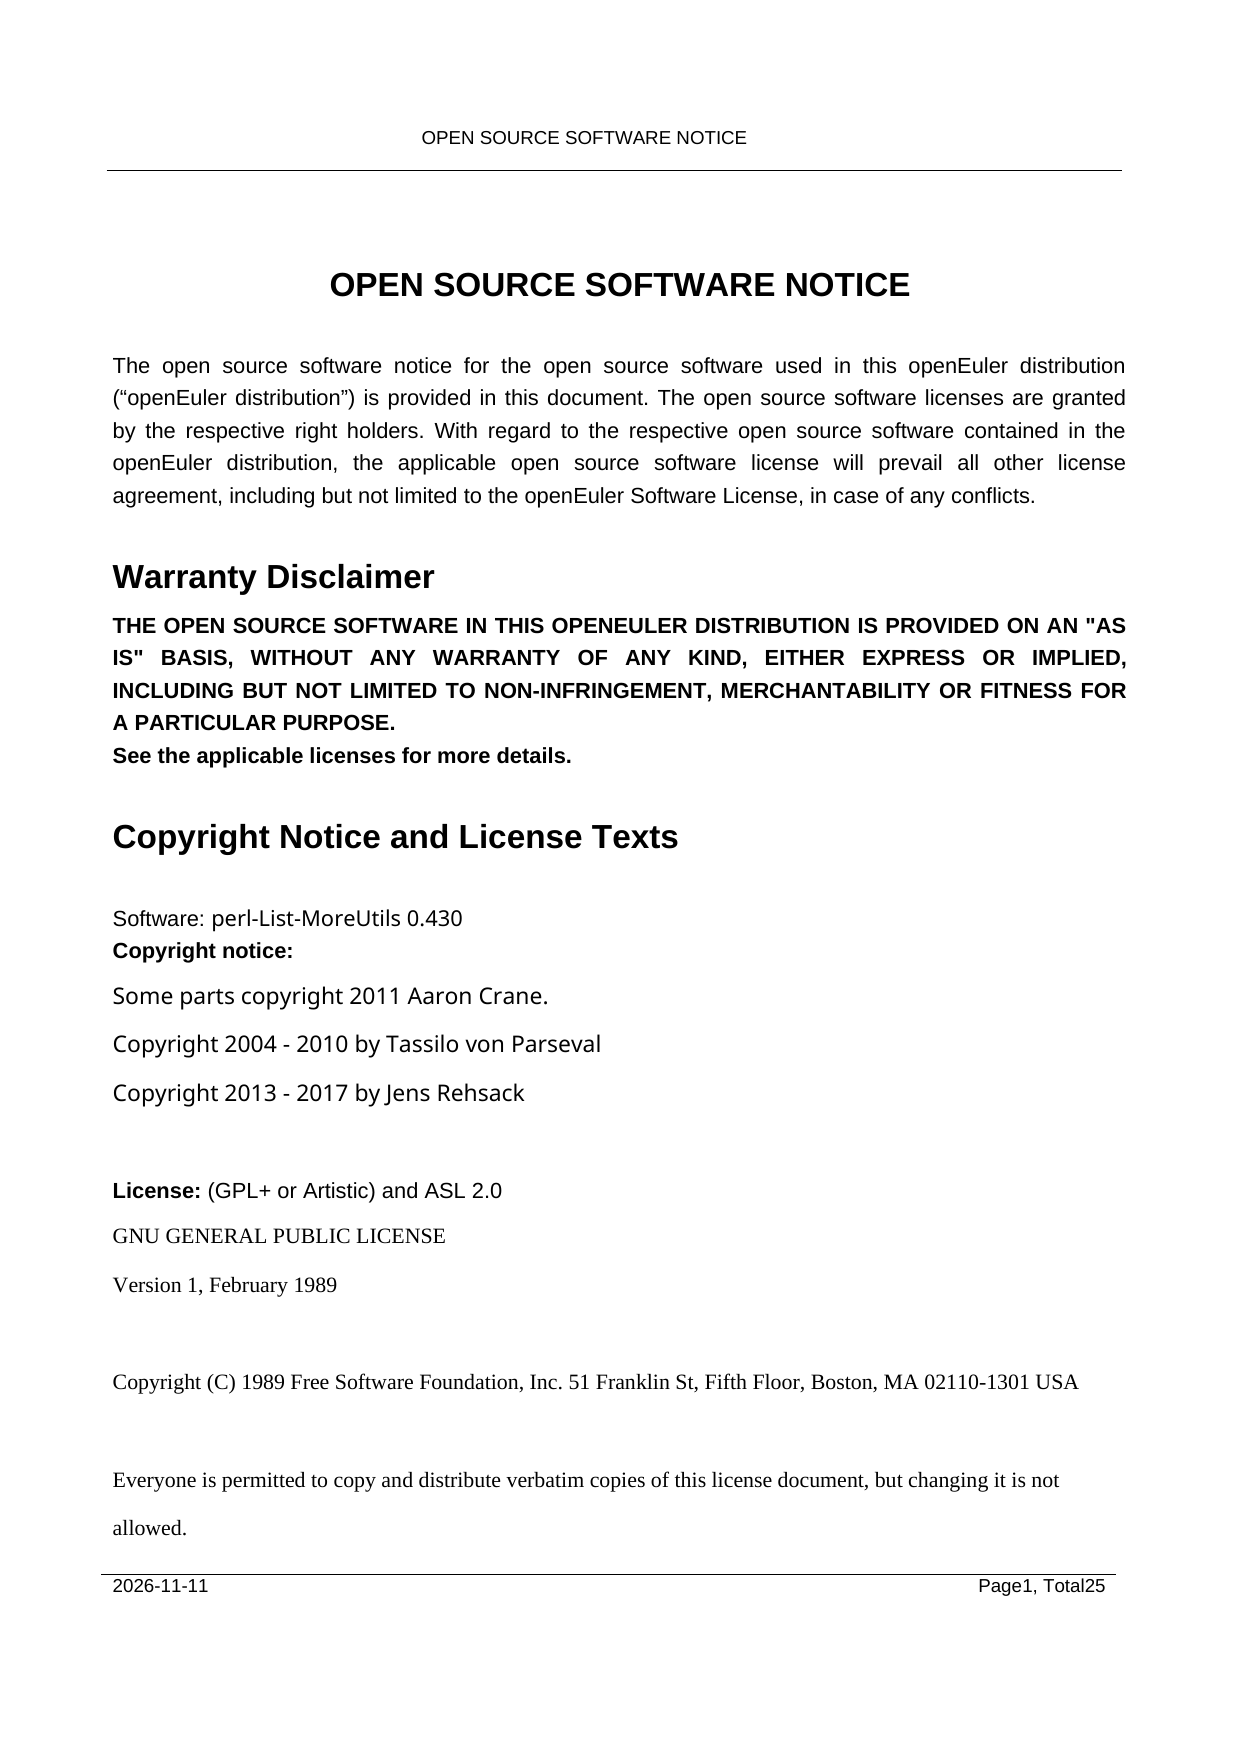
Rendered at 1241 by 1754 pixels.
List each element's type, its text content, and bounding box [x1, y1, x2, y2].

text License: (GPL+ or Artistic) and ASL 2.0 [112, 1174, 1128, 1207]
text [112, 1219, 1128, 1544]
text OPEN SOURCE SOFTWARE NOTICE [112, 251, 1128, 316]
text Copyright notice: [112, 934, 1128, 966]
text THE OPEN SOURCE SOFTWARE IN THIS OPENEULER DISTRIBUTION IS PROVIDED ON AN "AS IS" BASIS, WITHOUT ANY WARRANTY OF ANY KIND, EITHER EXPRESS OR IMPLIED, INCLUDING BUT NOT LIMITED TO NON-INFRINGEMENT, MERCHANTABILITY OR FITNESS FOR A PARTICULAR PURPOSE. See the applicable licenses for more details. [112, 609, 1128, 771]
text The open source software notice for the open source software used in this openEuler distribution (“openEuler distribution”) is provided in this document. The open source software licenses are granted by the respective right holders. With regard to the respective open source software contained in the openEuler distribution, the applicable open source software license will prevail all other license agreement, including but not limited to the openEuler Software License, in case of any conflicts. [112, 349, 1128, 511]
text Software: perl-List-MoreUtils 0.430 [112, 901, 1128, 934]
text Warranty Disclaimer [112, 544, 1128, 609]
text Copyright Notice and License Texts [112, 804, 1128, 869]
text Some parts copyright 2011 Aaron Crane. Copyright 2004 - 2010 by Tassilo von Parseval Copyright 2013 - 2017 by Jens Rehsack [112, 979, 1128, 1158]
